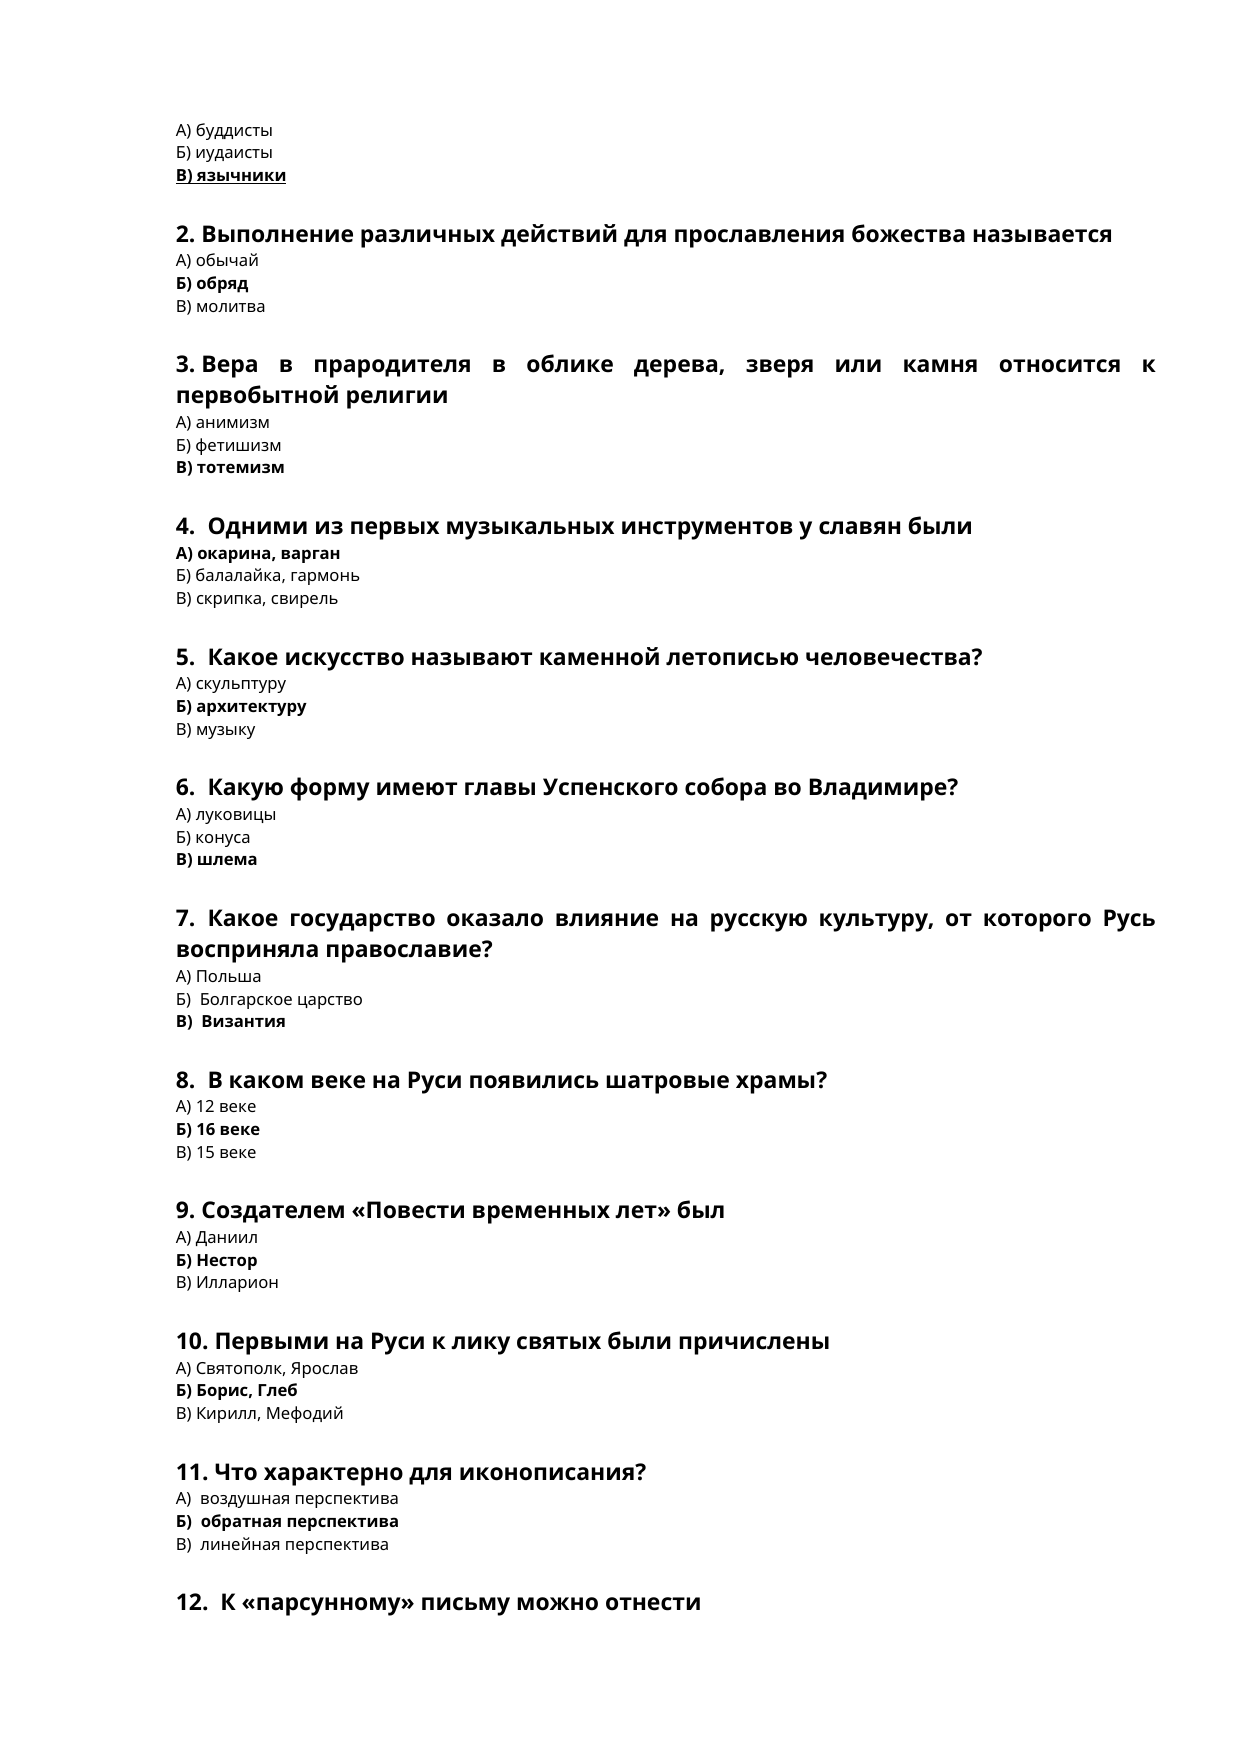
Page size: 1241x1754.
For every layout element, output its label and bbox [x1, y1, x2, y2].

table_cell [176, 118, 1156, 1617]
